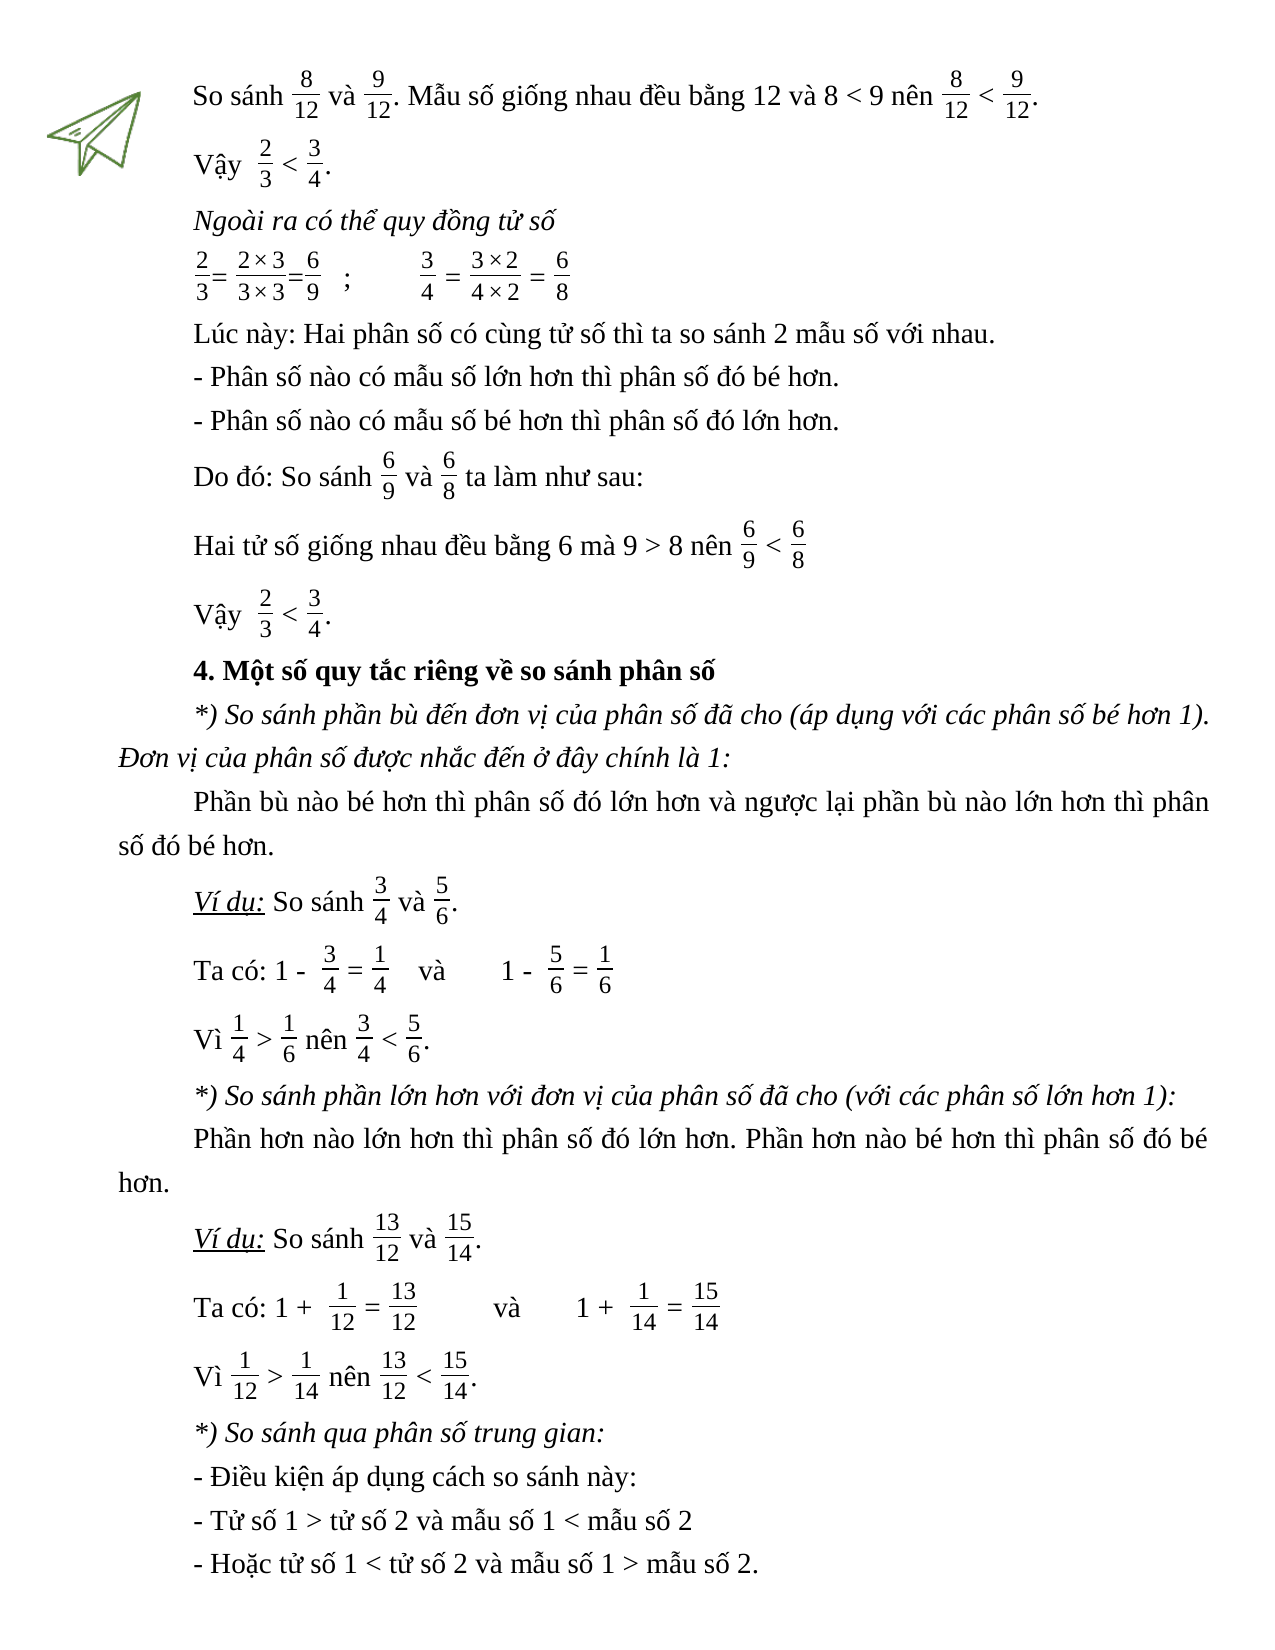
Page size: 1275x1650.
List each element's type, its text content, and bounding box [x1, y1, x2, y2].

text So sánh và . Mẫu số giống nhau đều bằng 12 và 8 < 9 nên < . [118, 66, 1211, 124]
text Ví dụ: So sánh và . [118, 1209, 1211, 1268]
text Ta có: 1 + = và 1 + = [118, 1278, 1211, 1337]
picture [46, 91, 141, 176]
text Ta có: 1 - = và 1 - = [118, 940, 1211, 999]
text Vì > nên < . [118, 1347, 1211, 1406]
text *) So sánh qua phân số trung gian: [118, 1416, 1211, 1449]
text - Phân số nào có mẫu số bé hơn thì phân số đó lớn hơn. [118, 403, 1211, 437]
text - Tử số 1 > tử số 2 và mẫu số 1 < mẫu số 2 [118, 1503, 1211, 1536]
text Ngoài ra có thể quy đồng tử số [118, 203, 1211, 237]
text *) So sánh phần lớn hơn với đơn vị của phân số đã cho (với các phân số lớn hơn 1): [118, 1078, 1211, 1112]
text - Phân số nào có mẫu số lớn hơn thì phân số đó bé hơn. [118, 359, 1211, 393]
text Phần hơn nào lớn hơn thì phân số đó lớn hơn. Phần hơn nào bé hơn thì phân số đó bé hơn. [118, 1122, 1211, 1199]
text Ví dụ: So sánh và . [118, 871, 1211, 930]
text Vì > nên < . [118, 1009, 1211, 1068]
text Hai tử số giống nhau đều bằng 6 mà 9 > 8 nên < [118, 516, 1211, 574]
text Do đó: So sánh và ta làm như sau: [118, 447, 1211, 506]
text - Điều kiện áp dụng cách so sánh này: [118, 1459, 1211, 1493]
text Phần bù nào bé hơn thì phân số đó lớn hơn và ngược lại phần bù nào lớn hơn thì phân số đó bé hơn. [118, 784, 1211, 861]
text 4. Một số quy tắc riêng về so sánh phân số [118, 653, 1211, 687]
text Vậy < . [118, 584, 1211, 643]
text Lúc này: Hai phân số có cùng tử số thì ta so sánh 2 mẫu số với nhau. [118, 316, 1211, 349]
text - Hoặc tử số 1 < tử số 2 và mẫu số 1 > mẫu số 2. [118, 1546, 1211, 1580]
text Vậy < . [118, 134, 1211, 193]
text *) So sánh phần bù đến đơn vị của phân số đã cho (áp dụng với các phân số bé hơn 1). Đơn vị của phân số được nhắc đến ở đây chính là 1: [118, 697, 1211, 774]
text = = ; = = [118, 247, 1211, 306]
